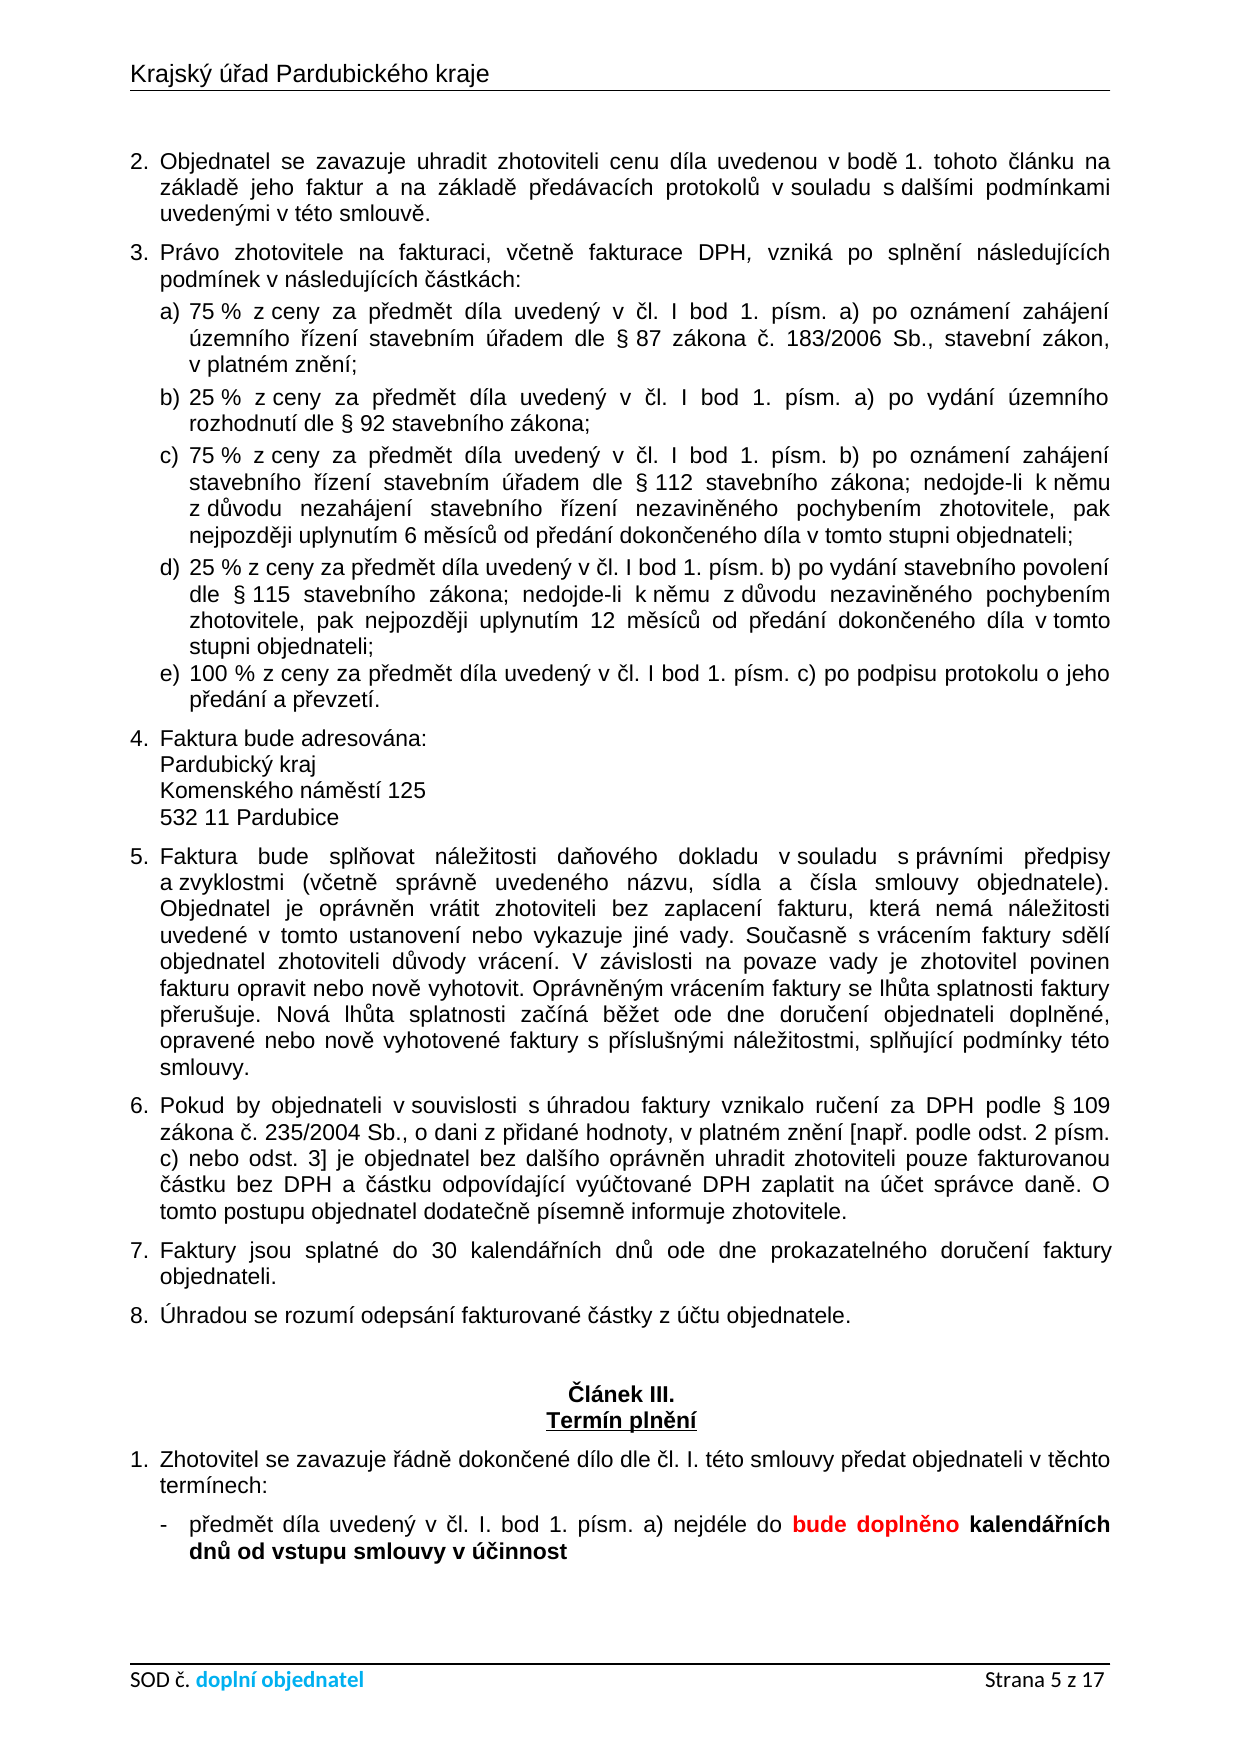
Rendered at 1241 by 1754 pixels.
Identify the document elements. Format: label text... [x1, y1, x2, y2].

list Pokud by objednateli v souvislosti s úhradou faktury vznikalo ručení za DPH podle § 109 zákona č. 235/2004 Sb., o dani z přidané hodnoty, v platném znění [např. podle odst. 2 písm. c) nebo odst. 3] je objednatel bez dalšího oprávněn uhradit zhotoviteli pouze fakturovanou částku bez DPH a částku odpovídající vyúčtované DPH zaplatit na účet správce daně. O tomto postupu objednatel dodatečně písemně informuje zhotovitele. [130, 1092, 1110, 1224]
text - předmět díla uvedený v čl. I. bod 1. písm. a) nejdéle do bude doplněno kalendářních dnů od vstupu smlouvy v účinnost [159, 1511, 1110, 1564]
list Faktura bude splňovat náležitosti daňového dokladu v souladu s právními předpisy a zvyklostmi (včetně správně uvedeného názvu, sídla a čísla smlouvy objednatele). Objednatel je oprávněn vrátit zhotoviteli bez zaplacení fakturu, která nemá náležitosti uvedené v tomto ustanovení nebo vykazuje jiné vady. Současně s vrácením faktury sdělí objednatel zhotoviteli důvody vrácení. V závislosti na povaze vady je zhotovitel povinen fakturu opravit nebo nově vyhotovit. Oprávněným vrácením faktury se lhůta splatnosti faktury přerušuje. Nová lhůta splatnosti začíná běžet ode dne doručení objednateli doplněné, opravené nebo nově vyhotovené faktury s příslušnými náležitostmi, splňující podmínky této smlouvy. [130, 843, 1110, 1080]
text d) 25 % z ceny za předmět díla uvedený v čl. I bod 1. písm. b) po vydání stavebního povolení dle § 115 stavebního zákona; nedojde-li k němu z důvodu nezaviněného pochybením zhotovitele, pak nejpozději uplynutím 12 měsíců od předání dokončeného díla v tomto stupni objednateli; [159, 554, 1110, 659]
text Pardubický kraj [159, 751, 1111, 777]
list Objednatel se zavazuje uhradit zhotoviteli cenu díla uvedenou v bodě 1. tohoto článku na základě jeho faktur a na základě předávacích protokolů v souladu s dalšími podmínkami uvedenými v této smlouvě. [130, 148, 1110, 227]
list Zhotovitel se zavazuje řádně dokončené dílo dle čl. I. této smlouvy předat objednateli v těchto termínech: [130, 1446, 1110, 1499]
text c) 75 % z ceny za předmět díla uvedený v čl. I bod 1. písm. b) po oznámení zahájení stavebního řízení stavebním úřadem dle § 112 stavebního zákona; nedojde-li k němu z důvodu nezahájení stavebního řízení nezaviněného pochybením zhotovitele, pak nejpozději uplynutím 6 měsíců od předání dokončeného díla v tomto stupni objednateli; [159, 442, 1110, 548]
text 532 11 Pardubice [159, 804, 1111, 830]
text b) 25 % z ceny za předmět díla uvedený v čl. I bod 1. písm. a) po vydání územního rozhodnutí dle § 92 stavebního zákona; [159, 383, 1110, 436]
text Komenského náměstí 125 [159, 777, 1111, 804]
list Právo zhotovitele na fakturaci, včetně fakturace DPH, vzniká po splnění následujících podmínek v následujících částkách: [130, 239, 1110, 292]
list Úhradou se rozumí odepsání fakturované částky z účtu objednatele. [130, 1302, 1113, 1328]
text e) 100 % z ceny za předmět díla uvedený v čl. I bod 1. písm. c) po podpisu protokolu o jeho předání a převzetí. [159, 659, 1110, 712]
list Faktura bude adresována: [130, 725, 1110, 751]
text Článek III. [130, 1381, 1113, 1407]
list Faktury jsou splatné do 30 kalendářních dnů ode dne prokazatelného doručení faktury objednateli. [130, 1237, 1113, 1289]
text Termín plnění [130, 1407, 1113, 1434]
text a) 75 % z ceny za předmět díla uvedený v čl. I bod 1. písm. a) po oznámení zahájení územního řízení stavebním úřadem dle § 87 zákona č. 183/2006 Sb., stavební zákon, v platném znění; [159, 298, 1110, 377]
